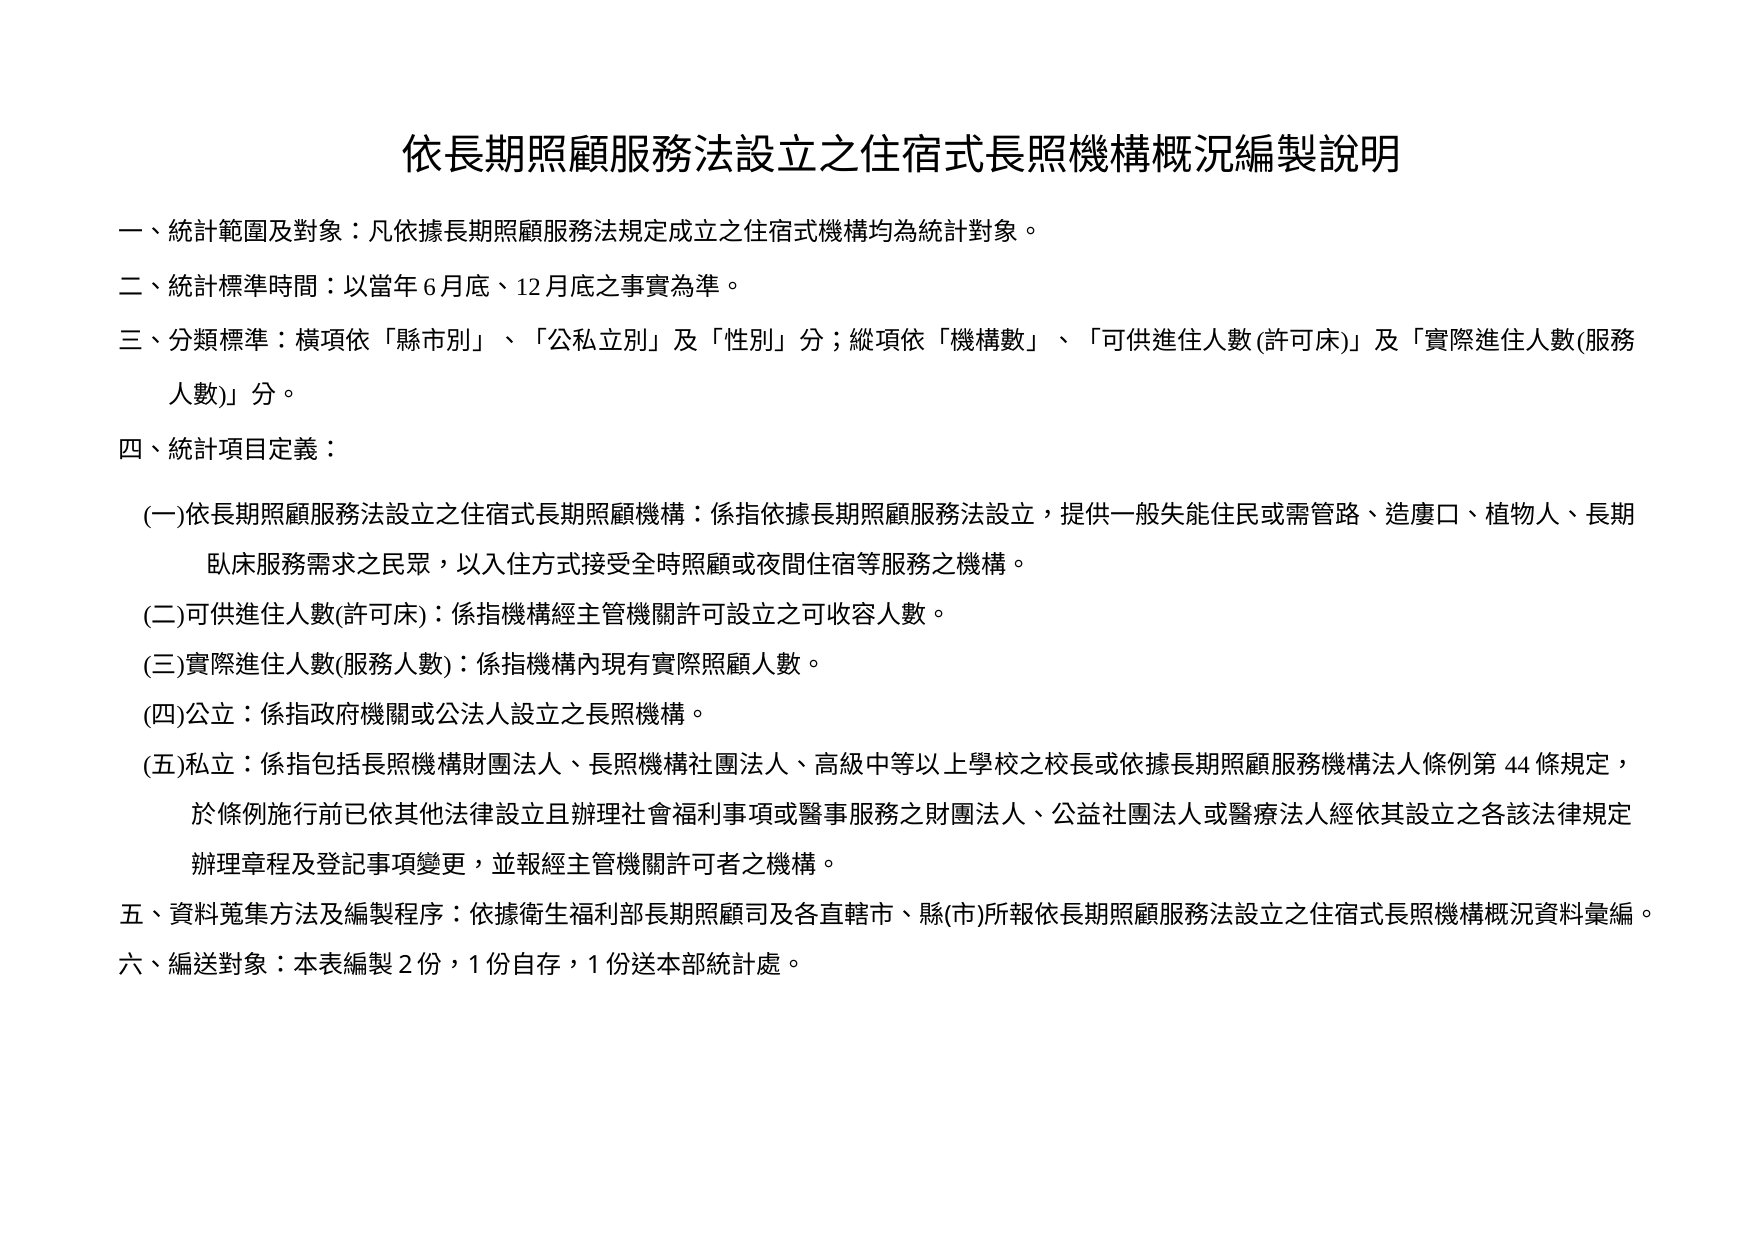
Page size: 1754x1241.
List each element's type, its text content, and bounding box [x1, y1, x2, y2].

text (四)公立：係指政府機關或公法人設立之長照機構。 [143, 683, 1636, 733]
text (一)依長期照顧服務法設立之住宿式長期照顧機構：係指依據長期照顧服務法設立，提供一般失能住民或需管路、造廔口、植物人、長期臥床服務需求之民眾，以入住方式接受全時照顧或夜間住宿等服務之機構。 [143, 483, 1636, 583]
text 一、統計範圍及對象：凡依據長期照顧服務法規定成立之住宿式機構均為統計對象。 [118, 212, 1636, 248]
text 五、資料蒐集方法及編製程序：依據衛生福利部長期照顧司及各直轄市、縣(市)所報依長期照顧服務法設立之住宿式長照機構概況資料彙編。 [119, 883, 1636, 933]
text 依長期照顧服務法設立之住宿式長照機構概況編製說明 [166, 121, 1636, 182]
text (二)可供進住人數(許可床)：係指機構經主管機關許可設立之可收容人數。 [143, 583, 1636, 633]
text 六、編送對象：本表編製2份，1份自存，1份送本部統計處。 [118, 933, 1636, 983]
text 三、分類標準：橫項依「縣市別」、「公私立別」及「性別」分；縱項依「機構數」、「可供進住人數(許可床)」及「實際進住人數(服務人數)」分。 [118, 320, 1636, 411]
text (五)私立：係指包括長照機構財團法人、長照機構社團法人、高級中等以上學校之校長或依據長期照顧服務機構法人條例第44條規定，於條例施行前已依其他法律設立且辦理社會福利事項或醫事服務之財團法人、公益社團法人或醫療法人經依其設立之各該法律規定辦理章程及登記事項變更，並報經主管機關許可者之機構。 [143, 733, 1636, 883]
text (三)實際進住人數(服務人數)：係指機構內現有實際照顧人數。 [143, 633, 1636, 683]
text 二、統計標準時間：以當年6月底、12月底之事實為準。 [118, 266, 1636, 302]
text 四、統計項目定義： [118, 429, 1636, 465]
